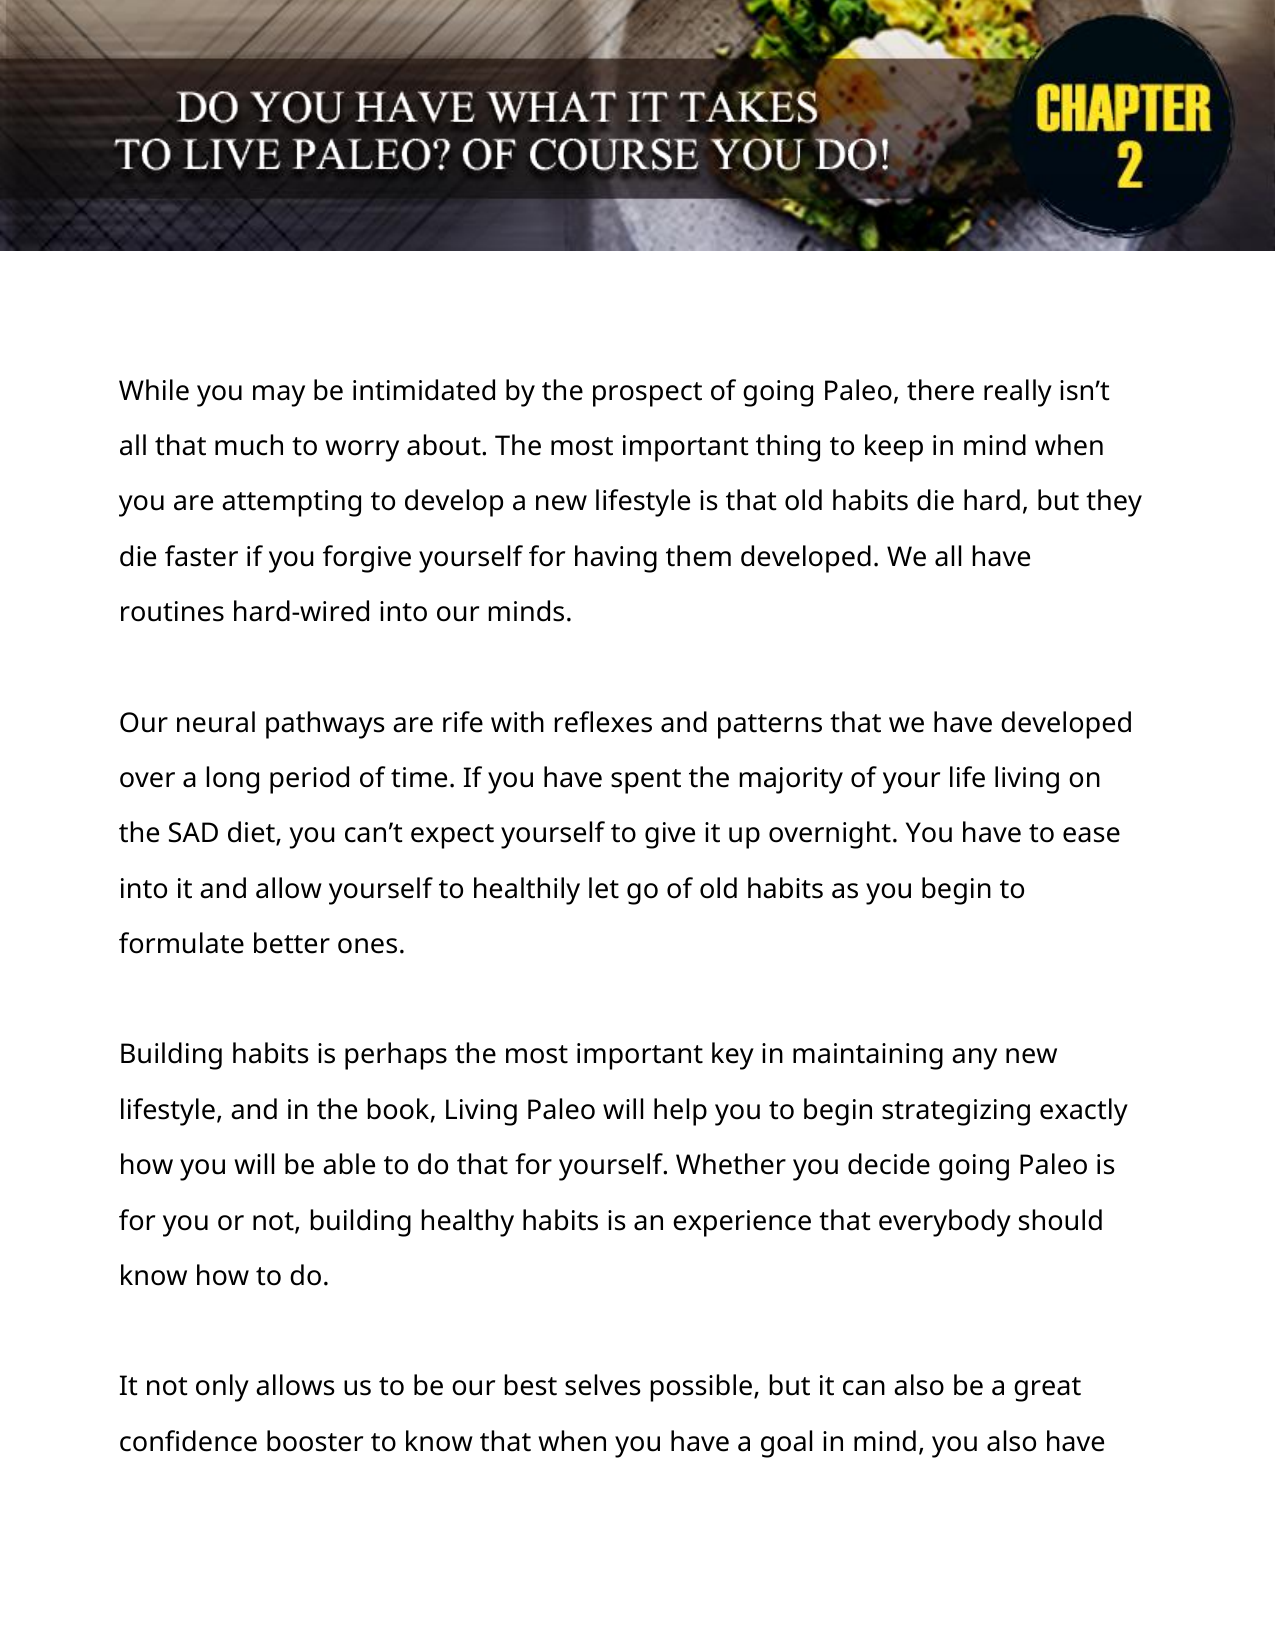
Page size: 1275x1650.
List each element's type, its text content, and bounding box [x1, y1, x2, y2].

picture [0, 0, 1275, 251]
text Building habits is perhaps the most important key in maintaining any new lifestyle, and in the book, Living Paleo will help you to begin strategizing exactly how you will be able to do that for yourself. Whether you decide going Paleo is for you or not, building healthy habits is an experience that everybody should know how to do. [119, 1035, 1137, 1293]
text Our neural pathways are rife with reflexes and patterns that we have developed over a long period of time. If you have spent the majority of your life living on the SAD diet, you can’t expect yourself to give it up overnight. You have to ease into it and allow yourself to healthily let go of old habits as you begin to formulate better ones. [119, 703, 1144, 961]
text While you may be intimidated by the prospect of going Paleo, there really isn’t all that much to worry about. The most important thing to keep in mind when you are attempting to develop a new lifestyle is that old habits die hard, but they die faster if you forgive yourself for having them developed. We all have routines hard-wired into our minds. [119, 371, 1144, 629]
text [119, 1367, 1137, 1459]
